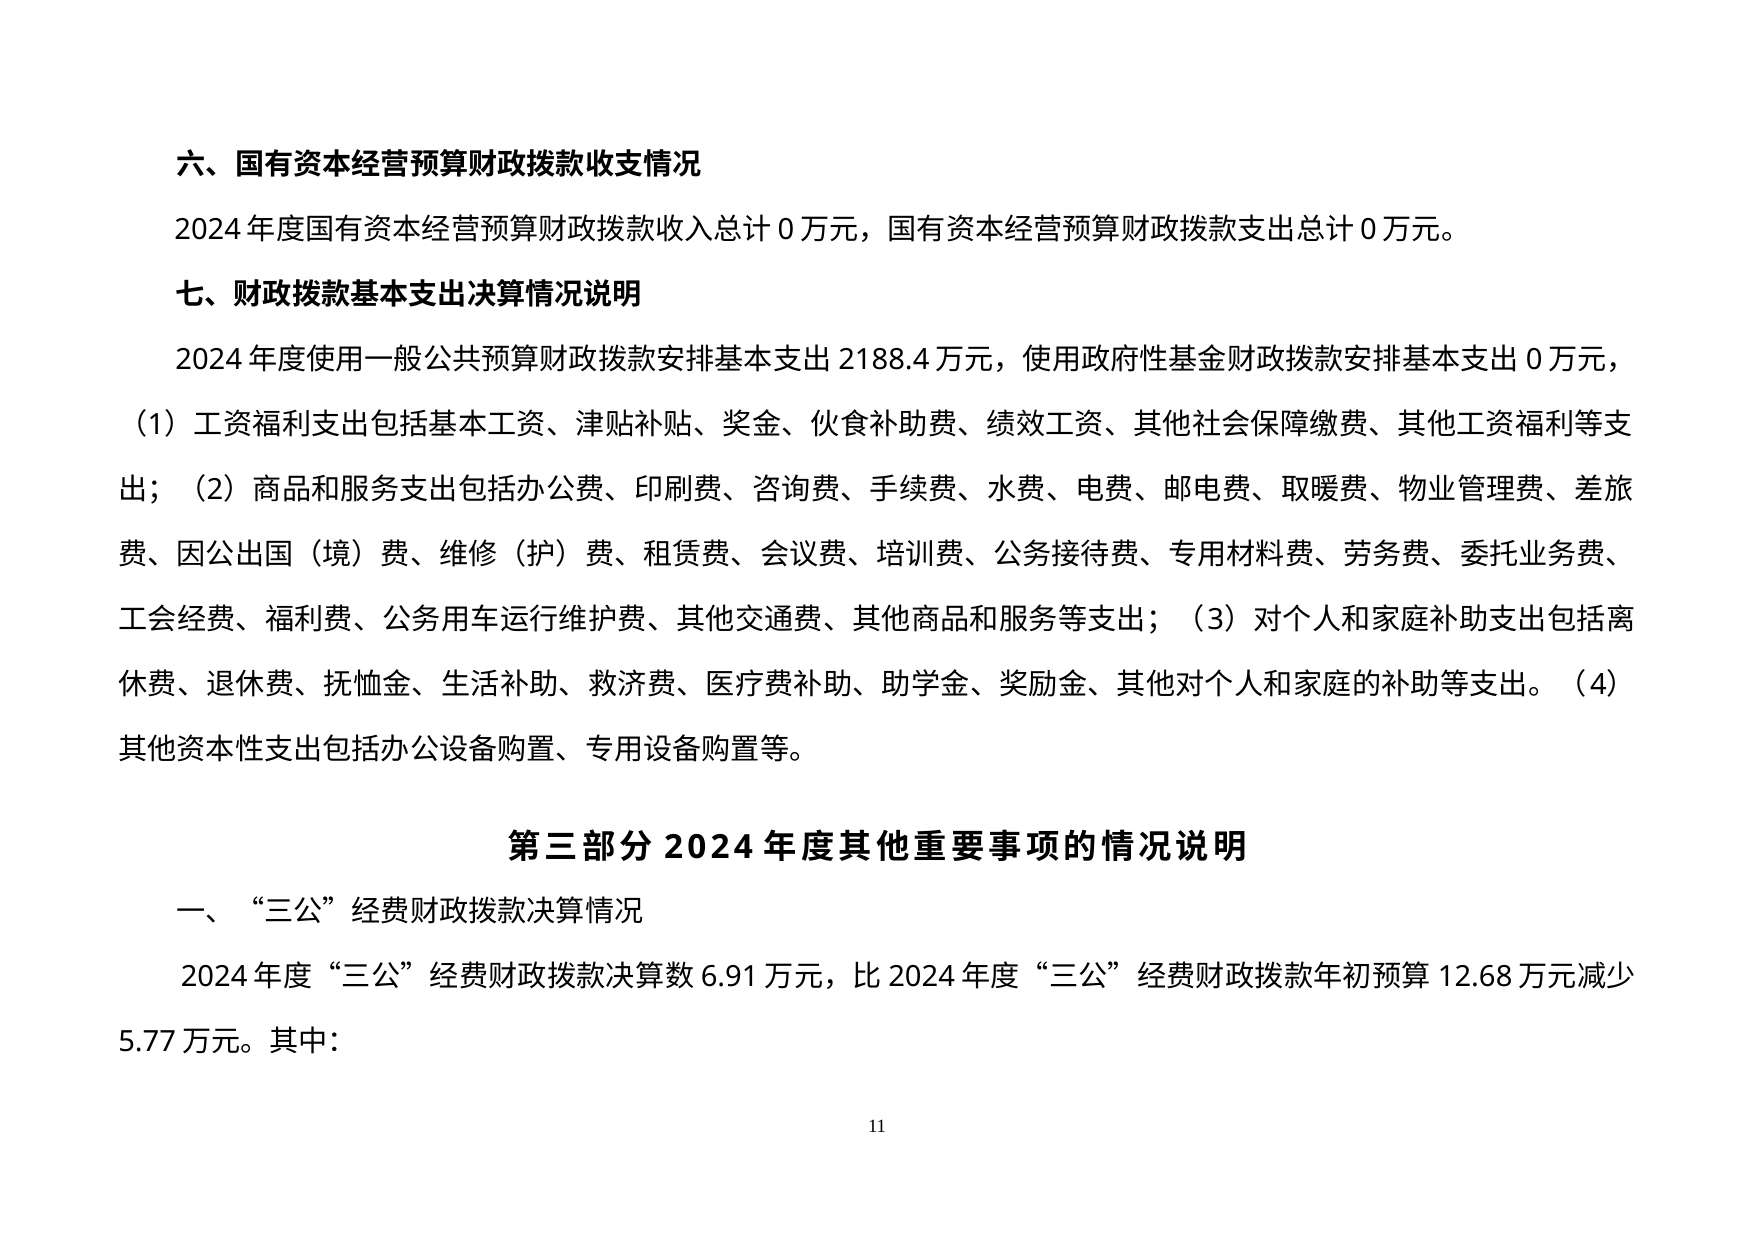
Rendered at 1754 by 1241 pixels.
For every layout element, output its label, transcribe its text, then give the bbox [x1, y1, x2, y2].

text 2024年度国有资本经营预算财政拨款收入总计0万元，国有资本经营预算财政拨款支出总计0万元。 [118, 194, 1636, 259]
text 第三部分2024年度其他重要事项的情况说明 [118, 812, 1636, 877]
text 2024年度使用一般公共预算财政拨款安排基本支出2188.4万元，使用政府性基金财政拨款安排基本支出0万元，（1）工资福利支出包括基本工资、津贴补贴、奖金、伙食补助费、绩效工资、其他社会保障缴费、其他工资福利等支出；（2）商品和服务支出包括办公费、印刷费、咨询费、手续费、水费、电费、邮电费、取暖费、物业管理费、差旅费、因公出国（境）费、维修（护）费、租赁费、会议费、培训费、公务接待费、专用材料费、劳务费、委托业务费、工会经费、福利费、公务用车运行维护费、其他交通费、其他商品和服务等支出；（3）对个人和家庭补助支出包括离休费、退休费、抚恤金、生活补助、救济费、医疗费补助、助学金、奖励金、其他对个人和家庭的补助等支出。（4）其他资本性支出包括办公设备购置、专用设备购置等。 [118, 324, 1636, 779]
text 七、财政拨款基本支出决算情况说明 [118, 259, 1636, 324]
text 一、“三公”经费财政拨款决算情况 [118, 877, 1636, 942]
text 2024年度“三公”经费财政拨款决算数6.91万元，比2024年度“三公”经费财政拨款年初预算12.68万元减少5.77万元。其中： [118, 942, 1636, 1072]
text 六、国有资本经营预算财政拨款收支情况 [118, 129, 1636, 194]
